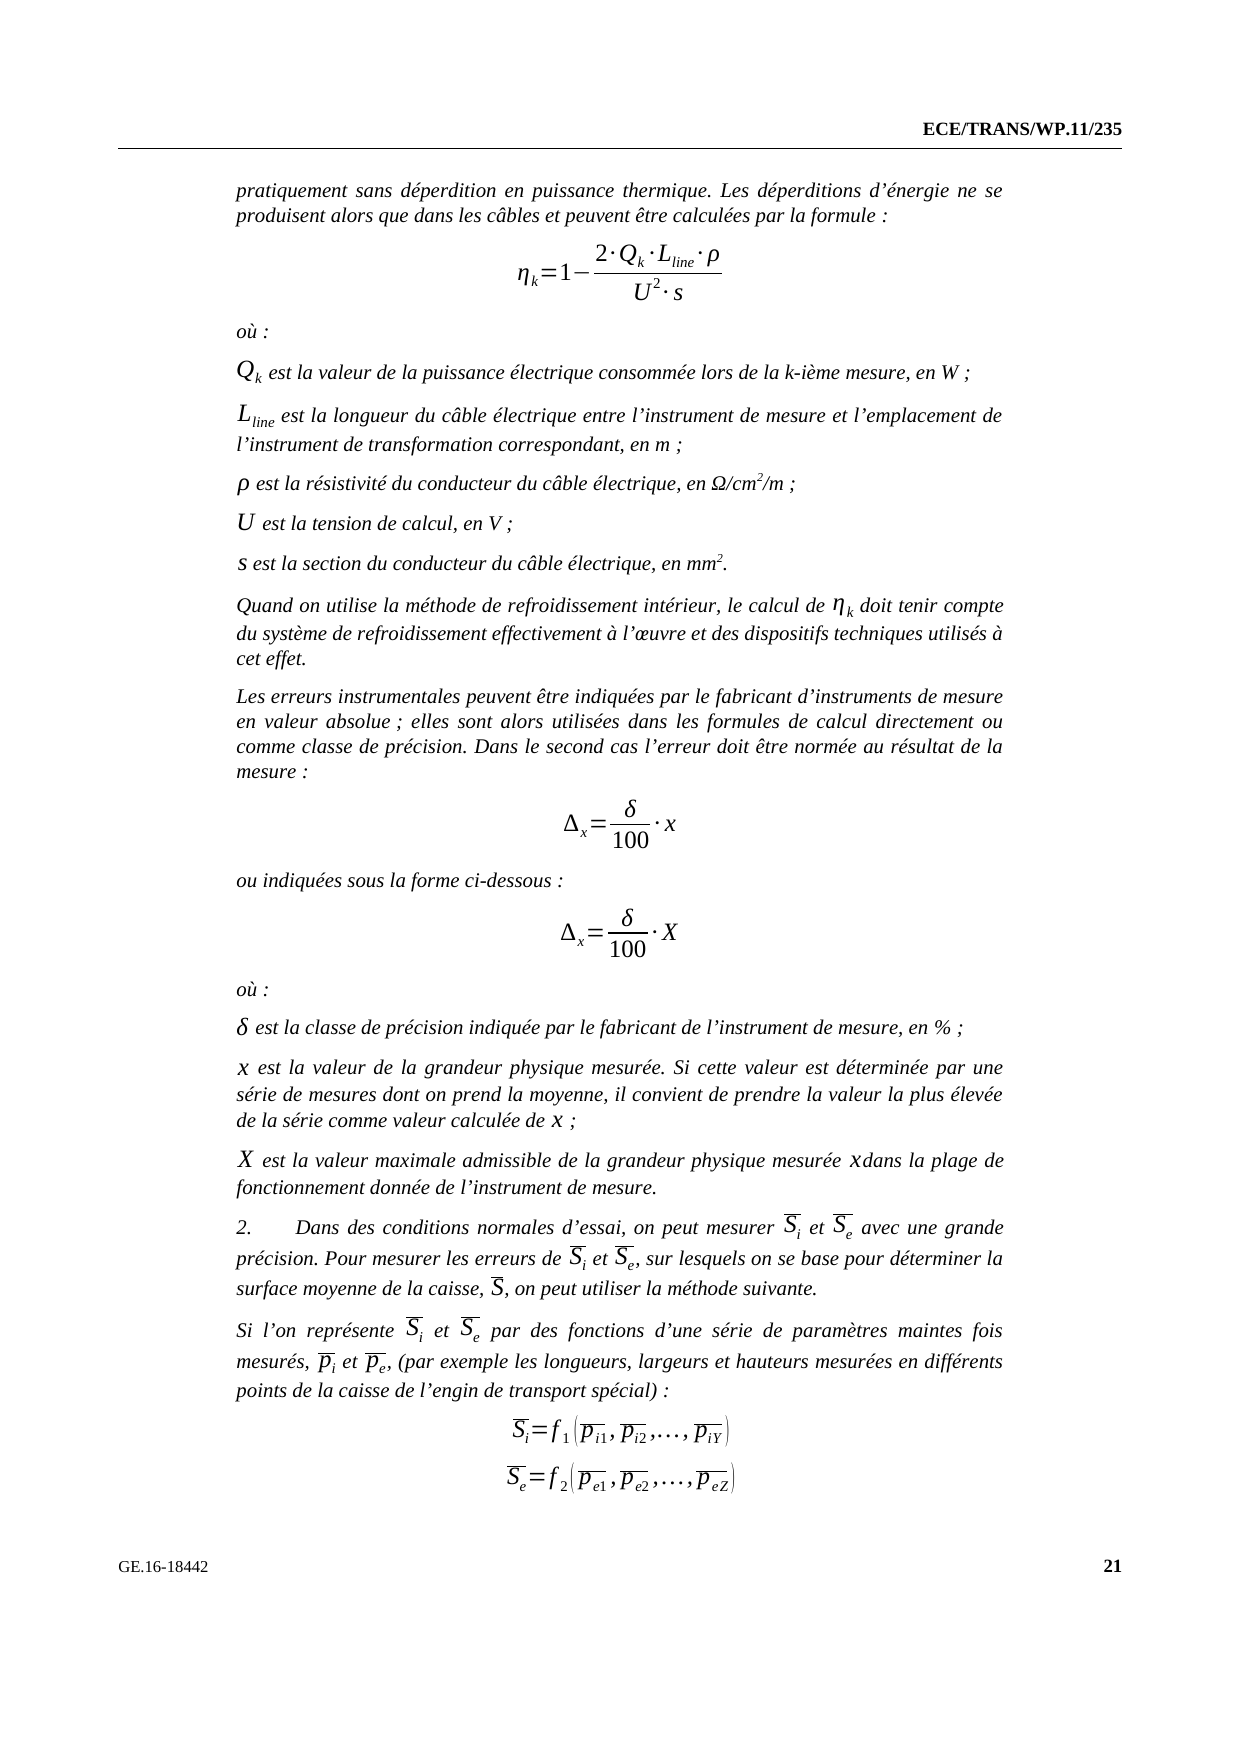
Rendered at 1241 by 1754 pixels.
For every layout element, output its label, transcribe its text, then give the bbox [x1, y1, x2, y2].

text est la valeur de la puissance électrique consommée lors de la k-ième mesure, en W ; [236, 356, 1004, 387]
text Si l’on représente et par des fonctions d’une série de paramètres maintes fois mesurés, et , (par exemple les longueurs, largeurs et hauteurs mesurées en différents points de la caisse de l’engin de transport spécial) : [236, 1314, 1004, 1402]
text ou indiquées sous la forme ci-dessous : [236, 867, 1004, 892]
text est la valeur de la grandeur physique mesurée. Si cette valeur est déterminée par une série de mesures dont on prend la moyenne, il convient de prendre la valeur la plus élevée de la série comme valeur calculée de ; [236, 1053, 1004, 1133]
text Les erreurs instrumentales peuvent être indiquées par le fabricant d’instruments de mesure en valeur absolue ; elles sont alors utilisées dans les formules de calcul directement ou comme classe de précision. Dans le second cas l’erreur doit être normée au résultat de la mesure : [236, 683, 1004, 783]
text où : [236, 318, 1004, 343]
text où : [236, 976, 1004, 1001]
text est la section du conducteur du câble électrique, en mm2. [236, 549, 1004, 576]
text est la classe de précision indiquée par le fabricant de l’instrument de mesure, en % ; [236, 1013, 1004, 1041]
text est la tension de calcul, en V ; [236, 509, 1004, 536]
text est la résistivité du conducteur du câble électrique, en Ω/cm2/m ; [236, 469, 1004, 496]
text est la longueur du câble électrique entre l’instrument de mesure et l’emplacement de l’instrument de transformation correspondant, en m ; [236, 400, 1004, 456]
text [236, 177, 1004, 227]
text est la valeur maximale admissible de la grandeur physique mesurée dans la plage de fonctionnement donnée de l’instrument de mesure. [236, 1146, 1004, 1199]
text Quand on utilise la méthode de refroidissement intérieur, le calcul de doit tenir compte du système de refroidissement effectivement à l’œuvre et des dispositifs techniques utilisés à cet effet. [236, 589, 1004, 670]
text 2. Dans des conditions normales d’essai, on peut mesurer et avec une grande précision. Pour mesurer les erreurs de et , sur lesquels on se base pour déterminer la surface moyenne de la caisse, , on peut utiliser la méthode suivante. [236, 1211, 1004, 1301]
